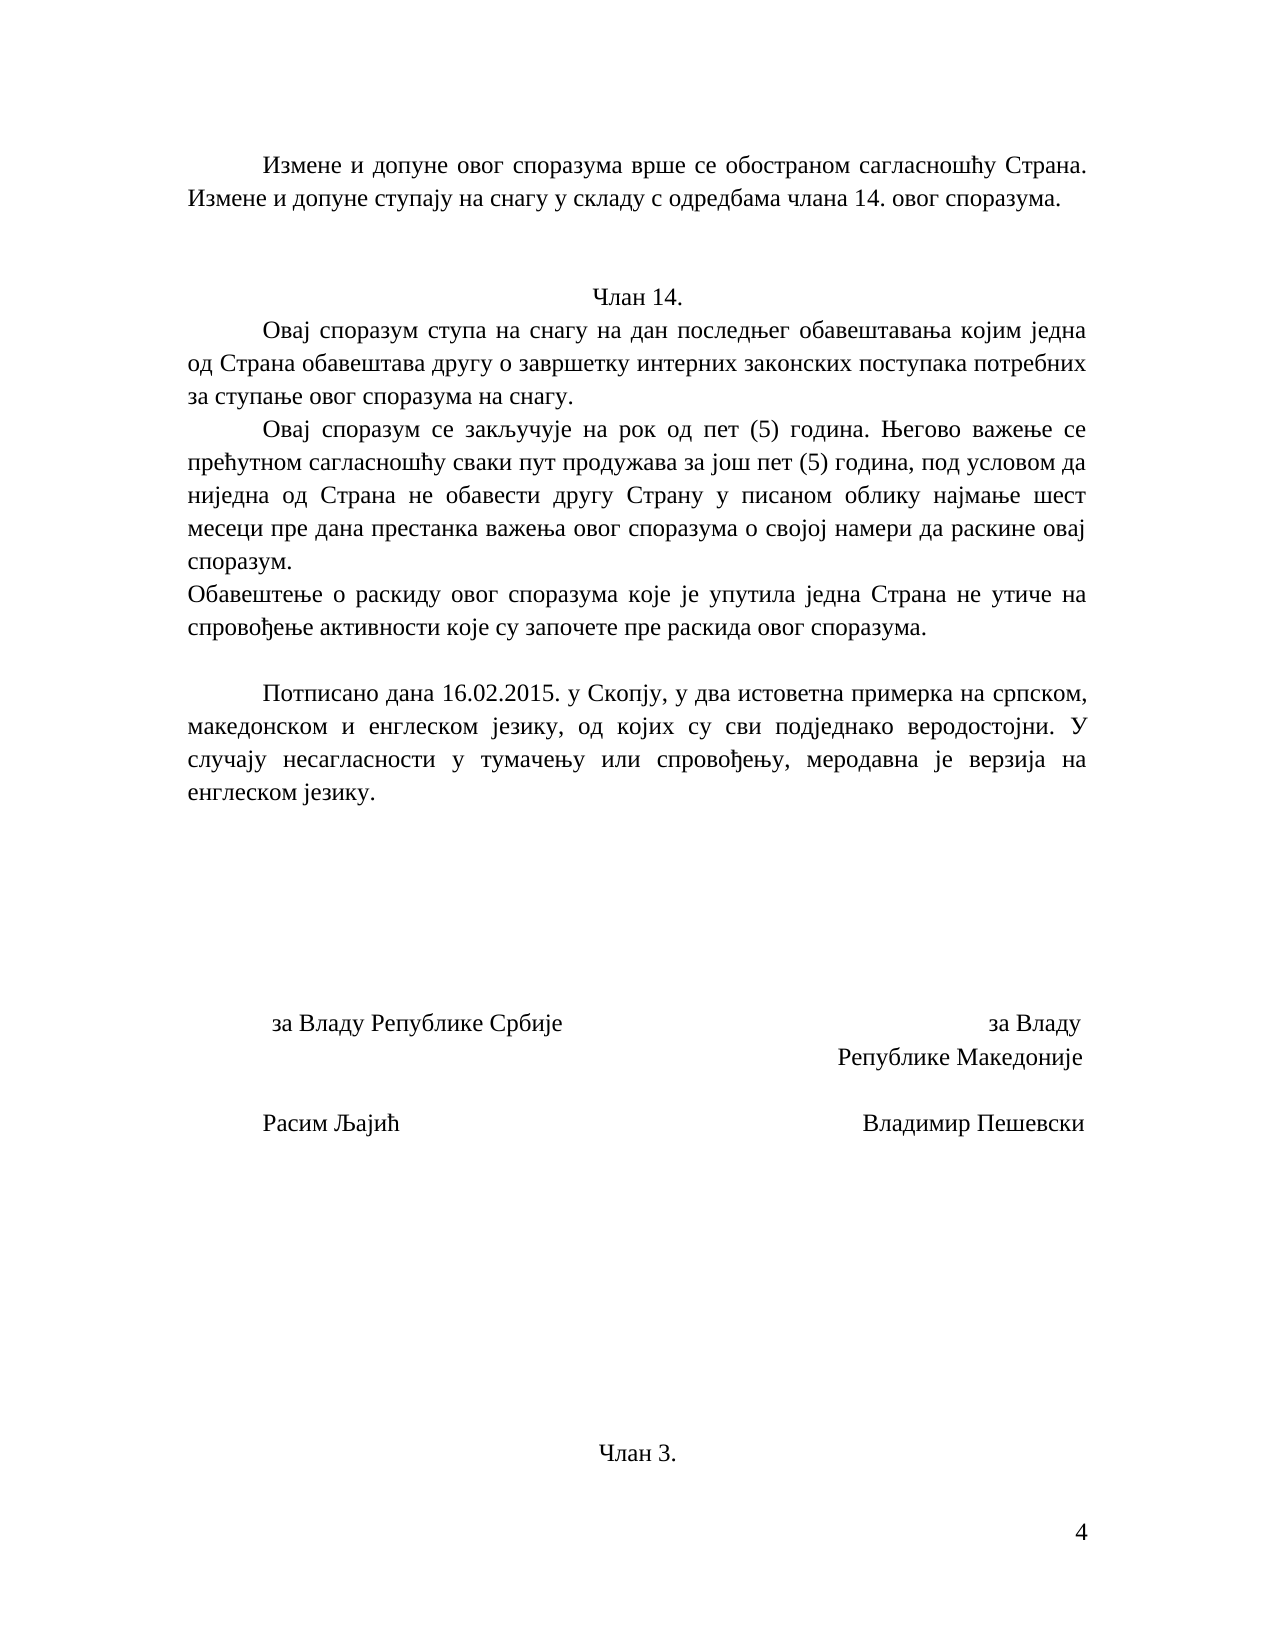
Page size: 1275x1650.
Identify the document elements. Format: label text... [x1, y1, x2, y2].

text Обавештење о раскиду овог споразума које је упутила једна Страна не утиче на спровођење активности које су започете пре раскида овог споразума. [187, 579, 1087, 641]
text Расим Љајић Владимир Пешевски [187, 1108, 1087, 1136]
text Републике Mакедоније [620, 1042, 1087, 1070]
text Члан 3. [187, 1438, 1087, 1467]
text Члан 14. [187, 282, 1087, 311]
text Измене и допуне овог споразума врше се обостраном сагласношћу Страна. Измене и допуне ступају на снагу у складу с одредбама члана 14. овог споразума. [187, 150, 1087, 212]
text Овај споразум се закључује на рок од пет (5) година. Његово важење се прећутном сагласношћу сваки пут продужава за још пет (5) година, под условом да ниједна од Страна не обавести другу Страну у писаном облику најмање шест месеци пре дана престанка важења овог споразума о својој намери да раскине овај споразум. [187, 414, 1087, 575]
text за Владу Републике Србије зa Владу [272, 1008, 1087, 1037]
text Потписано дана 16.02.2015. у Скопју, у два истоветна примерка на српском, македонском и енглеском језику, од којих су сви подједнако веродостојни. У случају несагласности у тумачењу или спровођењу, меродавна је верзија на енглеском језику. [187, 678, 1087, 806]
text Овај споразум ступа на снагу на дан последњег обавештавања којим једна од Страна обавештава другу о завршетку интерних законских поступака потребних за ступање овог споразума на снагу. [187, 315, 1087, 410]
